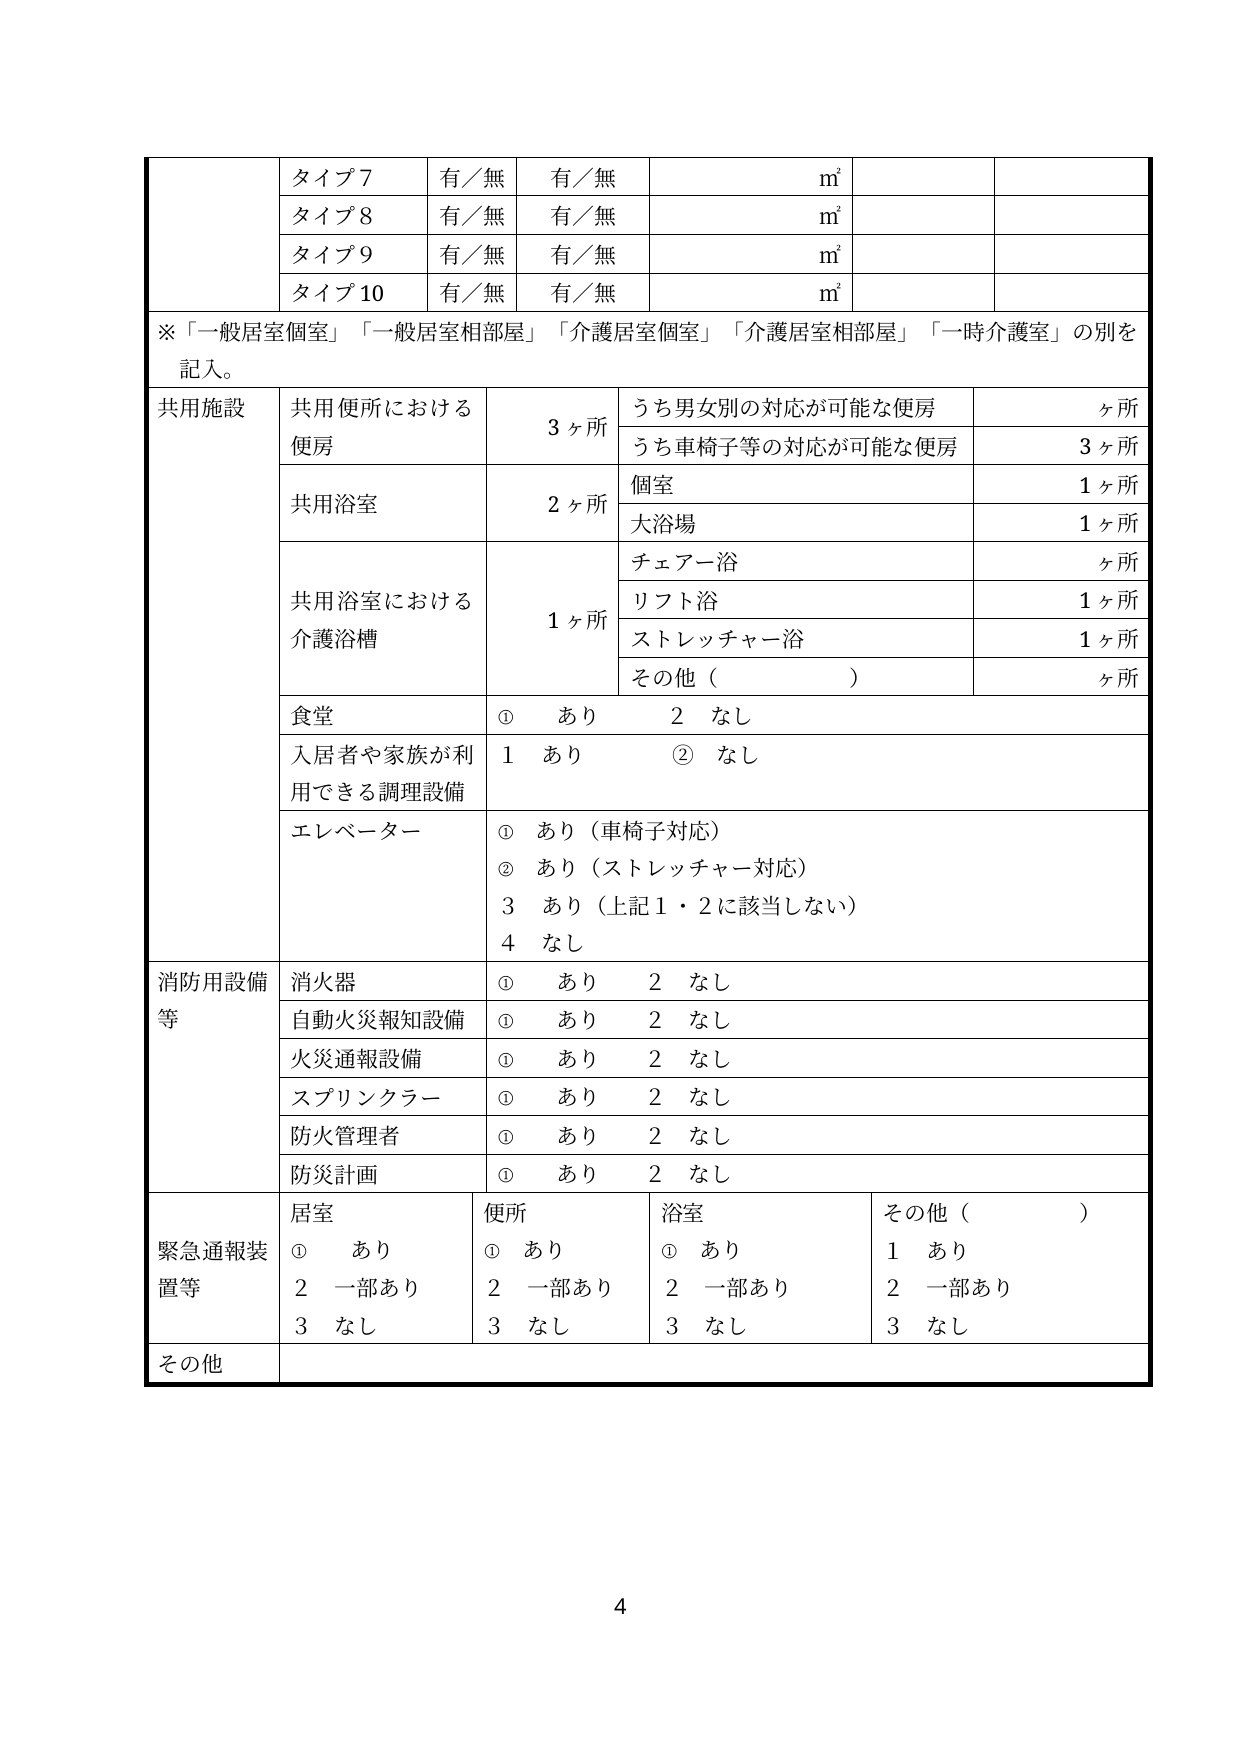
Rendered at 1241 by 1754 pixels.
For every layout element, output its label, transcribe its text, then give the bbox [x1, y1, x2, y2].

table_cell スプリンクラー [280, 1078, 486, 1115]
table_cell 有／無 [517, 235, 649, 272]
table_cell 3ヶ所 [974, 427, 1148, 464]
table_cell 消防用設備等 [149, 962, 279, 1192]
table_cell 1ヶ所 [974, 619, 1148, 657]
table_cell 消火器 [280, 962, 486, 999]
table_cell ヶ所 [974, 542, 1148, 580]
table_cell 3ヶ所 [487, 388, 618, 464]
table_cell 防火管理者 [280, 1116, 486, 1154]
table_cell タイプ９ [280, 235, 427, 272]
table_cell あり（車椅子対応） ② あり（ストレッチャー対応） ３ あり（上記１・２に該当しない） ４ なし [487, 811, 1148, 961]
table_cell 2ヶ所 [487, 465, 618, 541]
table_cell [853, 158, 994, 195]
table_cell タイプ８ [280, 196, 427, 234]
table_cell ㎡ [650, 158, 852, 195]
table_cell 有／無 [428, 235, 516, 272]
table_cell ㎡ [650, 235, 852, 272]
table_cell あり ２ なし [487, 1001, 1148, 1038]
table_cell タイプ10 [280, 274, 427, 311]
table_cell 防災計画 [280, 1155, 486, 1192]
table_cell 1ヶ所 [974, 465, 1148, 503]
table_cell [853, 235, 994, 272]
table_cell 火災通報設備 [280, 1039, 486, 1077]
table_cell 大浴場 [619, 504, 973, 541]
table_cell ㎡ [650, 196, 852, 234]
table_cell 共用施設 [149, 388, 279, 961]
table_cell ヶ所 [974, 388, 1148, 426]
table_cell 共用浴室 [280, 465, 486, 541]
table_cell あり ２ なし [487, 1155, 1148, 1192]
table_cell あり ２ なし [487, 1078, 1148, 1115]
table_cell ㎡ [650, 274, 852, 311]
table_cell 有／無 [428, 158, 516, 195]
table_cell 共用浴室における介護浴槽 [280, 542, 486, 695]
table_cell 自動火災報知設備 [280, 1001, 486, 1038]
table_cell 緊急通報装置等 [149, 1193, 279, 1343]
table_cell 1ヶ所 [974, 504, 1148, 541]
table_cell [853, 274, 994, 311]
table_cell [995, 235, 1148, 272]
table_cell 1ヶ所 [974, 581, 1148, 618]
table_cell 入居者や家族が利用できる調理設備 [280, 735, 486, 810]
table_cell その他（ ） １ あり ２ 一部あり ３ なし [872, 1193, 1148, 1343]
table_cell [995, 158, 1148, 195]
table_cell 有／無 [517, 274, 649, 311]
table_cell 便所 ① あり ２ 一部あり ３ なし [473, 1193, 649, 1343]
table_cell 共用便所における便房 [280, 388, 486, 464]
table_cell 個室 [619, 465, 973, 503]
table_cell １ あり ② なし [487, 735, 1148, 810]
table_cell 有／無 [428, 274, 516, 311]
table_cell チェアー浴 [619, 542, 973, 580]
table_cell 有／無 [517, 158, 649, 195]
table_cell 浴室 ① あり ２ 一部あり ３ なし [650, 1193, 871, 1343]
table_cell 有／無 [428, 196, 516, 234]
table_cell 1ヶ所 [487, 542, 618, 695]
table_cell タイプ７ [280, 158, 427, 195]
table_cell ヶ所 [974, 658, 1148, 695]
table_cell あり ２ なし [487, 1039, 1148, 1077]
table_cell 食堂 [280, 696, 486, 734]
table_cell [853, 196, 994, 234]
table_cell [280, 1344, 1148, 1382]
table_cell あり ２ なし [487, 696, 1148, 734]
table_cell 有／無 [517, 196, 649, 234]
table_cell [995, 274, 1148, 311]
table_cell あり ２ なし [487, 1116, 1148, 1154]
table_cell ※「一般居室個室」「一般居室相部屋」「介護居室個室」「介護居室相部屋」「一時介護室」の別を記入。 [149, 312, 1148, 387]
table_cell 居室 あり ２ 一部あり ３ なし [280, 1193, 472, 1343]
table_cell その他（ ） [619, 658, 973, 695]
table_cell エレベーター [280, 811, 486, 961]
table_cell うち男女別の対応が可能な便房 [619, 388, 973, 426]
table_cell その他 [149, 1344, 279, 1382]
table_cell ストレッチャー浴 [619, 619, 973, 657]
table_cell あり ２ なし [487, 962, 1148, 999]
table_cell [995, 196, 1148, 234]
table_cell うち車椅子等の対応が可能な便房 [619, 427, 973, 464]
table_cell リフト浴 [619, 581, 973, 618]
